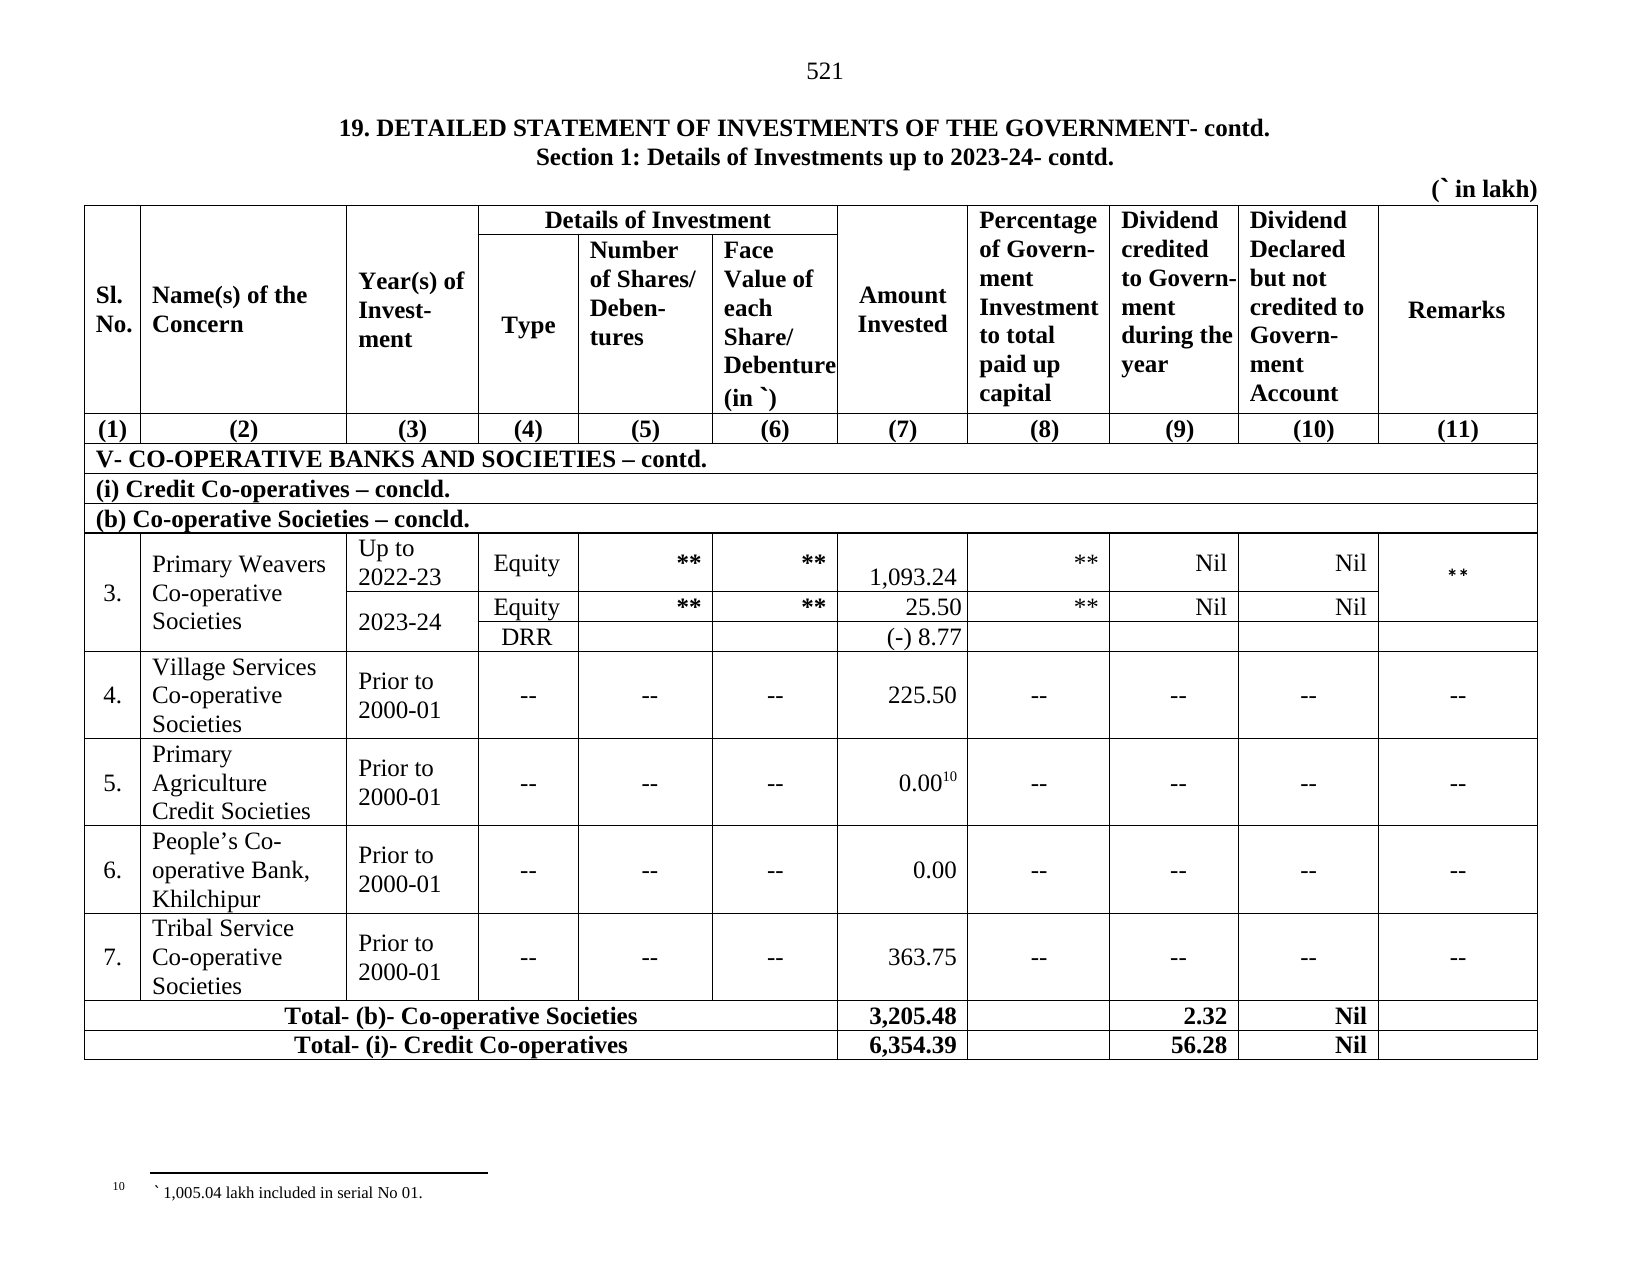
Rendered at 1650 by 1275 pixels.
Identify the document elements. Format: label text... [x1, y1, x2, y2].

table_cell 6. [85, 826, 140, 912]
table_cell (10) [1239, 414, 1378, 443]
table_header Remarks [1379, 206, 1537, 413]
table_cell [968, 1001, 1109, 1029]
table_cell 0.00 [838, 826, 967, 912]
table_cell (4) [479, 414, 578, 443]
table_cell 7. [85, 914, 140, 1000]
table_cell Prior to 2000-01 [347, 739, 478, 825]
table_cell ** [1379, 534, 1537, 621]
table_cell 5. [85, 739, 140, 825]
table_cell Prior to 2000-01 [347, 652, 478, 738]
table_cell -- [1379, 826, 1537, 912]
table_cell 225.50 [838, 652, 967, 738]
table_cell Equity [479, 534, 578, 591]
table_cell -- [713, 739, 837, 825]
table_cell -- [479, 739, 578, 825]
text (` in lakh) [150, 171, 1537, 204]
table_cell Number of Shares/ Deben-tures [579, 235, 712, 413]
table_cell [1379, 1001, 1537, 1029]
table_cell (8) [968, 414, 1109, 443]
table_cell 3. [85, 534, 140, 651]
table_cell V- CO-OPERATIVE BANKS AND SOCIETIES – contd. [85, 444, 1537, 473]
table_cell [579, 622, 712, 651]
table_cell DRR [479, 622, 578, 651]
table_cell (11) [1379, 414, 1537, 443]
table_cell Nil [1239, 592, 1378, 621]
table_cell -- [479, 652, 578, 738]
table_cell -- [1379, 652, 1537, 738]
table_cell -- [579, 914, 712, 1000]
table_cell Nil [1110, 592, 1238, 621]
table_cell Primary Agriculture Credit Societies [141, 739, 346, 825]
table_cell [968, 1031, 1109, 1059]
table_header Dividend Declared but not credited to Govern-ment Account [1239, 206, 1378, 413]
table_header Dividend credited to Govern-ment during the year [1110, 206, 1238, 413]
table_cell -- [1239, 826, 1378, 912]
table_cell -- [1239, 652, 1378, 738]
table_cell -- [1379, 914, 1537, 1000]
table_header Sl. No. [85, 206, 140, 413]
text 19. DETAILED STATEMENT OF INVESTMENTS OF THE GOVERNMENT- contd. [150, 113, 1459, 142]
table_cell ** [713, 534, 837, 591]
table_cell Nil [1239, 534, 1378, 591]
table_cell ** [579, 592, 712, 621]
table_header Name(s) of the Concern [141, 206, 346, 413]
table_cell Prior to 2000-01 [347, 914, 478, 1000]
table_cell -- [968, 914, 1109, 1000]
table_cell Primary Weavers Co-operative Societies [141, 534, 346, 651]
table_cell -- [579, 652, 712, 738]
table_cell Total- (b)- Co-operative Societies [85, 1001, 837, 1029]
table_cell -- [968, 826, 1109, 912]
table_cell Nil [1239, 1001, 1378, 1029]
table_cell -- [1110, 826, 1238, 912]
table_cell 363.75 [838, 914, 967, 1000]
table_cell (2) [141, 414, 346, 443]
table_cell 0.00 [838, 739, 967, 825]
table_cell (b) Co-operative Societies – concld. [85, 504, 1537, 532]
table_cell [1379, 1031, 1537, 1059]
table_cell 3,205.48 [838, 1001, 967, 1029]
table_cell 56.28 [1110, 1031, 1238, 1059]
table_cell -- [579, 826, 712, 912]
table_cell Face Value of each Share/ Debenture (in `) [713, 235, 837, 413]
table_cell (5) [579, 414, 712, 443]
table_cell (9) [1110, 414, 1238, 443]
table_header Percentage of Govern-ment Investment to total paid up capital [968, 206, 1109, 413]
table_cell ** [968, 592, 1109, 621]
table_cell [713, 622, 837, 651]
table_cell -- [968, 652, 1109, 738]
table_cell -- [713, 652, 837, 738]
table_cell ** [579, 534, 712, 591]
table_cell Total- (i)- Credit Co-operatives [85, 1031, 837, 1059]
text Section 1: Details of Investments up to 2023-24- contd. [150, 142, 1500, 171]
table_cell -- [1239, 914, 1378, 1000]
table_cell Prior to 2000-01 [347, 826, 478, 912]
table_cell [1239, 622, 1378, 651]
table_header Amount Invested [838, 206, 967, 413]
table_cell -- [968, 739, 1109, 825]
table_header Year(s) of Invest-ment [347, 206, 478, 413]
table_cell ** [713, 592, 837, 621]
table_cell [1379, 622, 1537, 651]
table_cell -- [1239, 739, 1378, 825]
table_cell [968, 622, 1109, 651]
table_cell 1,093.24 [838, 534, 967, 591]
table_cell 6,354.39 [838, 1031, 967, 1059]
table_cell [1110, 622, 1238, 651]
table_cell ** [968, 534, 1109, 591]
table_cell (3) [347, 414, 478, 443]
table_cell -- [1110, 914, 1238, 1000]
table_cell Equity [479, 592, 578, 621]
table_cell 2023-24 [347, 592, 478, 651]
table_cell Tribal Service Co-operative Societies [141, 914, 346, 1000]
table_cell 2.32 [1110, 1001, 1238, 1029]
table_cell -- [1110, 652, 1238, 738]
table_cell -- [479, 826, 578, 912]
table_cell (6) [713, 414, 837, 443]
table_cell Up to 2022-23 [347, 534, 478, 591]
table_cell -- [713, 826, 837, 912]
table_cell 4. [85, 652, 140, 738]
table_cell -- [1379, 739, 1537, 825]
table_cell 25.50 [838, 592, 967, 621]
table_cell (7) [838, 414, 967, 443]
table_cell (i) Credit Co-operatives – concld. [85, 474, 1537, 503]
table_cell People’s Co-operative Bank, Khilchipur [141, 826, 346, 912]
table_cell (1) [85, 414, 140, 443]
table_header Details of Investment [479, 206, 837, 234]
table_cell Village Services Co-operative Societies [141, 652, 346, 738]
table_cell -- [579, 739, 712, 825]
table_cell -- [1110, 739, 1238, 825]
table_cell Nil [1239, 1031, 1378, 1059]
table_cell Type [479, 235, 578, 413]
table_cell Nil [1110, 534, 1238, 591]
table_cell -- [479, 914, 578, 1000]
table_cell (-) 8.77 [838, 622, 967, 651]
table_cell -- [713, 914, 837, 1000]
